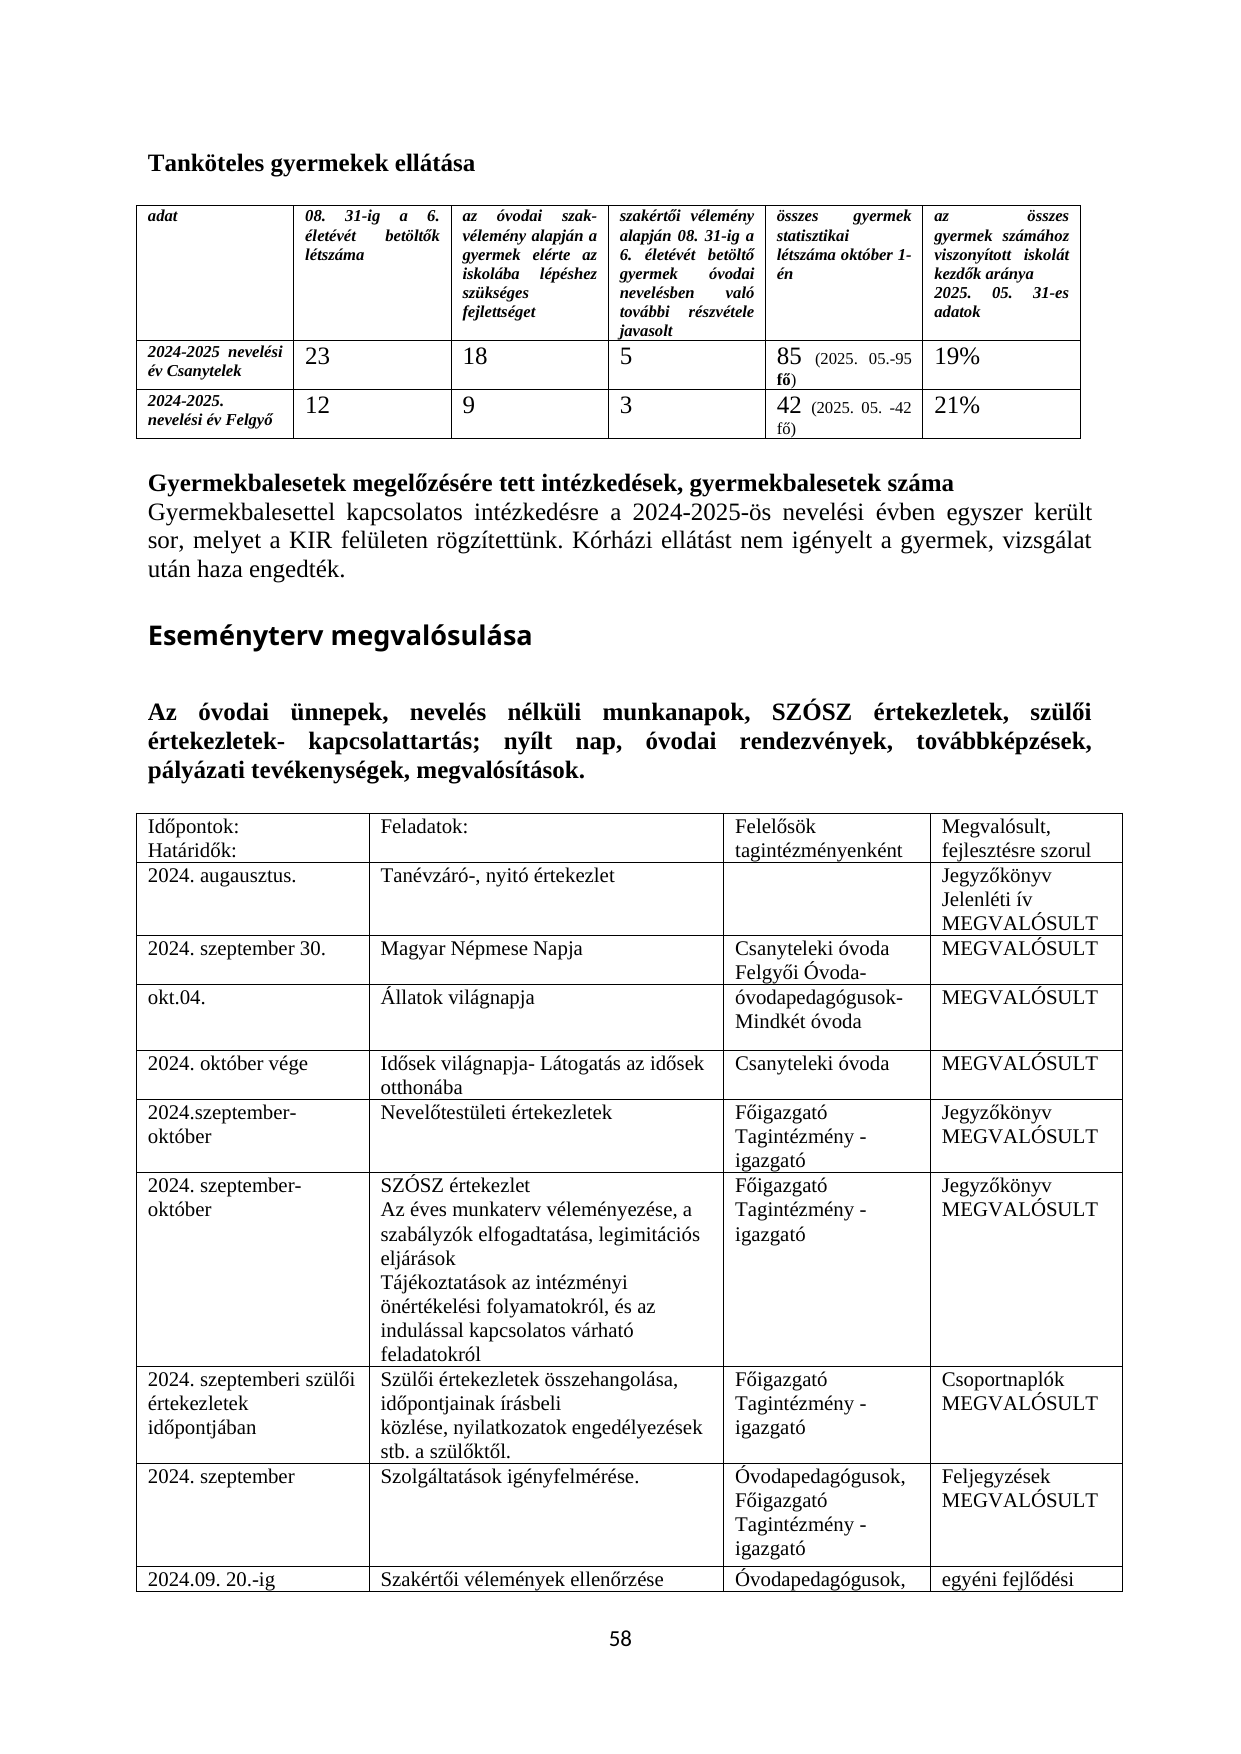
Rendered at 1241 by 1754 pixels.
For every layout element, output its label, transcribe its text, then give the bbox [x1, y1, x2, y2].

table_cell 23 [294, 341, 451, 389]
table_header az óvodai szak-vélemény alapján a gyermek elérte az iskolába lépéshez szükséges fejlettséget [452, 206, 608, 340]
table_cell Jegyzőkönyv MEGVALÓSULT [931, 1173, 1122, 1366]
table_cell Főigazgató Tagintézmény -igazgató [724, 1100, 930, 1172]
table_cell Feljegyzések MEGVALÓSULT [931, 1464, 1122, 1566]
table_cell Tanévzáró-, nyitó értekezlet [370, 863, 723, 935]
table_header adat [137, 206, 293, 340]
table_cell 12 [294, 390, 451, 438]
table_header összes gyermek statisztikai létszáma október 1-én [766, 206, 922, 340]
table_cell 2024.szeptember-október [137, 1100, 369, 1172]
table_cell SZÓSZ értekezlet Az éves munkaterv véleményezése, a szabályzók elfogadtatása, legimitációs eljárások Tájékoztatások az intézményi önértékelési folyamatokról, és az indulással kapcsolatos várható feladatokról [370, 1173, 723, 1366]
text Tanköteles gyermekek ellátása [148, 148, 1093, 176]
table_cell Szolgáltatások igényfelmérése. [370, 1464, 723, 1566]
table_cell óvodapedagógusok- Mindkét óvoda [724, 985, 930, 1050]
table_cell 2024. augausztus. [137, 863, 369, 935]
table_cell 3 [609, 390, 765, 438]
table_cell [370, 1567, 723, 1591]
table_cell 2024. szeptember-október [137, 1173, 369, 1366]
table_cell 21% [923, 390, 1080, 438]
table_cell MEGVALÓSULT [931, 936, 1122, 984]
table_cell 2024-2025 nevelési év Csanytelek [137, 341, 293, 389]
table_cell Óvodapedagógusok, Főigazgató Tagintézmény -igazgató [724, 1464, 930, 1566]
table_cell 19% [923, 341, 1080, 389]
table_header Feladatok: [370, 814, 723, 862]
table_cell Csanyteleki óvoda Felgyői Óvoda- [724, 936, 930, 984]
table_cell Csanyteleki óvoda [724, 1051, 930, 1099]
table_header Felelősök tagintézményenként [724, 814, 930, 862]
text Gyermekbalesetek megelőzésére tett intézkedések, gyermekbalesetek száma [148, 468, 1093, 497]
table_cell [931, 1567, 1122, 1591]
table_cell 2024. október vége [137, 1051, 369, 1099]
table_cell Állatok világnapja [370, 985, 723, 1050]
table_header az összes gyermek számához viszonyított iskolát kezdők aránya 2025. 05. 31-es adatok [923, 206, 1080, 340]
table_cell 2024. szeptember [137, 1464, 369, 1566]
table_cell Magyar Népmese Napja [370, 936, 723, 984]
table_cell 2024. szeptember 30. [137, 936, 369, 984]
table_cell 2024. szeptemberi szülői értekezletek időpontjában [137, 1367, 369, 1463]
table_cell Főigazgató Tagintézmény -igazgató [724, 1367, 930, 1463]
table_cell Jegyzőkönyv MEGVALÓSULT [931, 1100, 1122, 1172]
table_cell [724, 863, 930, 935]
table_cell MEGVALÓSULT [931, 985, 1122, 1050]
table_cell Nevelőtestületi értekezletek [370, 1100, 723, 1172]
table_cell 5 [609, 341, 765, 389]
table_cell Idősek világnapja- Látogatás az idősek otthonába [370, 1051, 723, 1099]
table_cell Csoportnaplók MEGVALÓSULT [931, 1367, 1122, 1463]
table_cell okt.04. [137, 985, 369, 1050]
table_header 08. 31-ig a 6. életévét betöltők létszáma [294, 206, 451, 340]
table_header Megvalósult, fejlesztésre szorul [931, 814, 1122, 862]
table_cell 42 (2025. 05. -42 fő) [766, 390, 922, 438]
table_cell Főigazgató Tagintézmény -igazgató [724, 1173, 930, 1366]
text Gyermekbalesettel kapcsolatos intézkedésre a 2024-2025-ös nevelési évben egyszer került sor, melyet a KIR felületen rögzítettünk. Kórházi ellátást nem igényelt a gyermek, vizsgálat után haza engedték. [148, 497, 1093, 583]
table_cell 85 (2025. 05.-95 fő) [766, 341, 922, 389]
table_header Időpontok: Határidők: [137, 814, 369, 862]
table_cell MEGVALÓSULT [931, 1051, 1122, 1099]
table_cell 18 [452, 341, 608, 389]
text Az óvodai ünnepek, nevelés nélküli munkanapok, SZÓSZ értekezletek, szülői értekezletek- kapcsolattartás; nyílt nap, óvodai rendezvények, továbbképzések, pályázati tevékenységek, megvalósítások. [148, 697, 1093, 784]
table_cell Jegyzőkönyv Jelenléti ív MEGVALÓSULT [931, 863, 1122, 935]
table_cell Óvodapedagógusok, [724, 1567, 930, 1591]
table_cell 2024.09. 20.-ig [137, 1567, 369, 1591]
subtitle Eseményterv megvalósulása [148, 616, 1093, 653]
table_cell 9 [452, 390, 608, 438]
table_cell 2024-2025. nevelési év Felgyő [137, 390, 293, 438]
table_header szakértői vélemény alapján 08. 31-ig a 6. életévét betöltő gyermek óvodai nevelésben való további részvétele javasolt [609, 206, 765, 340]
table_cell Szülői értekezletek összehangolása, időpontjainak írásbeli közlése, nyilatkozatok engedélyezések stb. a szülőktől. [370, 1367, 723, 1463]
